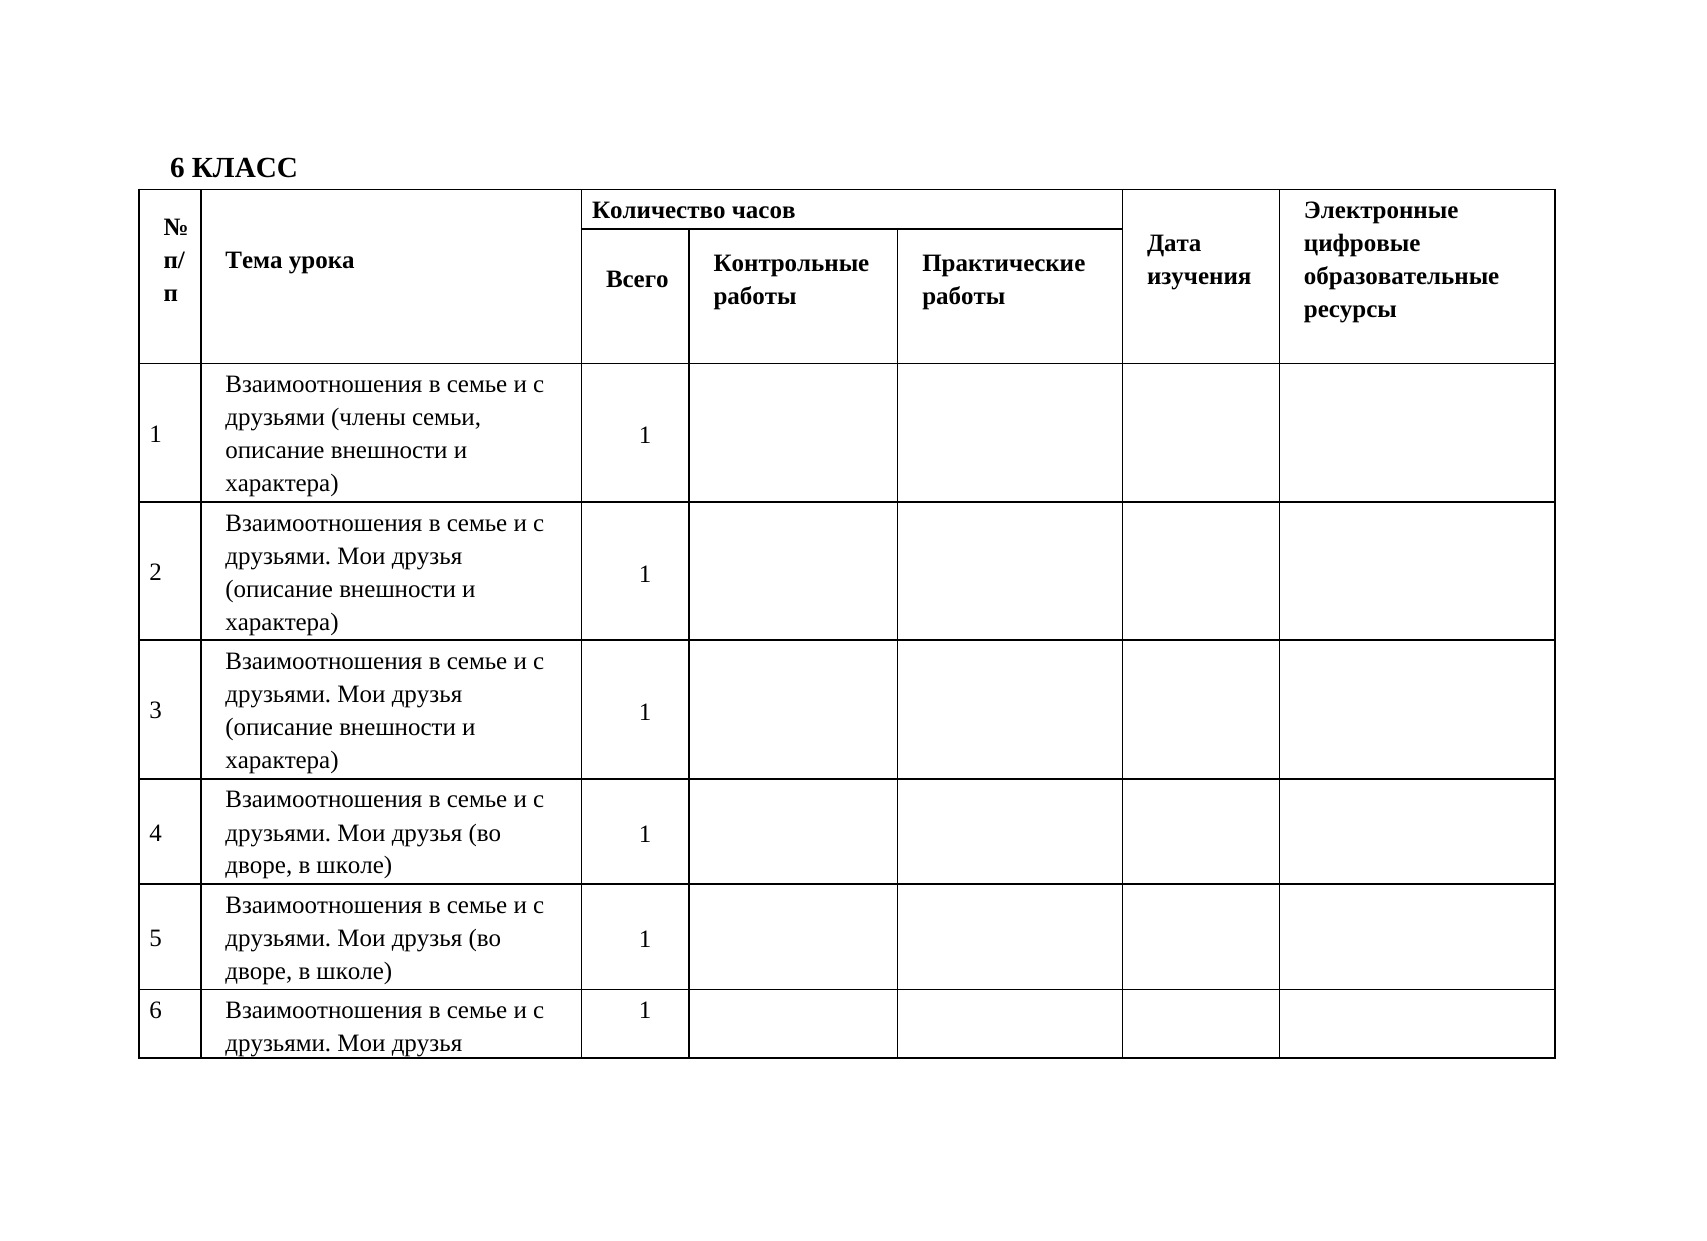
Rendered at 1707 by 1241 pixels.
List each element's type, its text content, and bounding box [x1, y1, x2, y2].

table_header Дата изучения [1123, 190, 1279, 362]
table_cell 5 [140, 885, 200, 989]
table_cell [1280, 780, 1554, 883]
table_cell [1280, 503, 1554, 639]
table_cell 1 [140, 364, 200, 501]
table_cell [690, 364, 897, 501]
text 6 КЛАСС [162, 150, 1557, 183]
table_cell [898, 641, 1122, 778]
table_cell [690, 780, 897, 883]
table_cell Взаимоотношения в семье и с друзьями. Мои друзья (во дворе, в школе) [202, 780, 581, 883]
table_header № п/п [140, 190, 200, 362]
table_cell [690, 990, 897, 1057]
table_cell Практические работы [898, 230, 1122, 362]
table_header Тема урока [202, 190, 581, 362]
table_cell Взаимоотношения в семье и с друзьями. Мои друзья (во дворе, в школе) [202, 885, 581, 989]
table_cell 1 [582, 364, 688, 501]
table_cell [898, 364, 1122, 501]
table_cell [1123, 885, 1279, 989]
table_cell 6 [140, 990, 200, 1057]
table_cell [1280, 990, 1554, 1057]
table_cell 4 [140, 780, 200, 883]
table_cell [1123, 503, 1279, 639]
table_cell [898, 885, 1122, 989]
table_header Электронные цифровые образовательные ресурсы [1280, 190, 1554, 362]
table_cell Всего [582, 230, 688, 362]
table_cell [202, 990, 581, 1057]
table_cell [898, 990, 1122, 1057]
table_cell [1280, 885, 1554, 989]
table_cell [690, 503, 897, 639]
table_cell [690, 641, 897, 778]
table_cell Взаимоотношения в семье и с друзьями (члены семьи, описание внешности и характера) [202, 364, 581, 501]
table_cell 2 [140, 503, 200, 639]
table_cell [898, 780, 1122, 883]
table_cell 1 [582, 641, 688, 778]
table_cell [1280, 364, 1554, 501]
table_cell 3 [140, 641, 200, 778]
table_cell Взаимоотношения в семье и с друзьями. Мои друзья (описание внешности и характера) [202, 641, 581, 778]
table_cell 1 [582, 780, 688, 883]
table_cell [898, 503, 1122, 639]
table_cell 1 [582, 885, 688, 989]
table_cell [690, 885, 897, 989]
table_cell [1123, 780, 1279, 883]
table_cell Контрольные работы [690, 230, 897, 362]
table_cell [1123, 990, 1279, 1057]
table_cell Взаимоотношения в семье и с друзьями. Мои друзья (описание внешности и характера) [202, 503, 581, 639]
table_cell [1123, 364, 1279, 501]
table_cell 1 [582, 503, 688, 639]
table_cell [1123, 641, 1279, 778]
table_cell 1 [582, 990, 688, 1057]
table_header Количество часов [582, 190, 1122, 228]
table_cell [1280, 641, 1554, 778]
